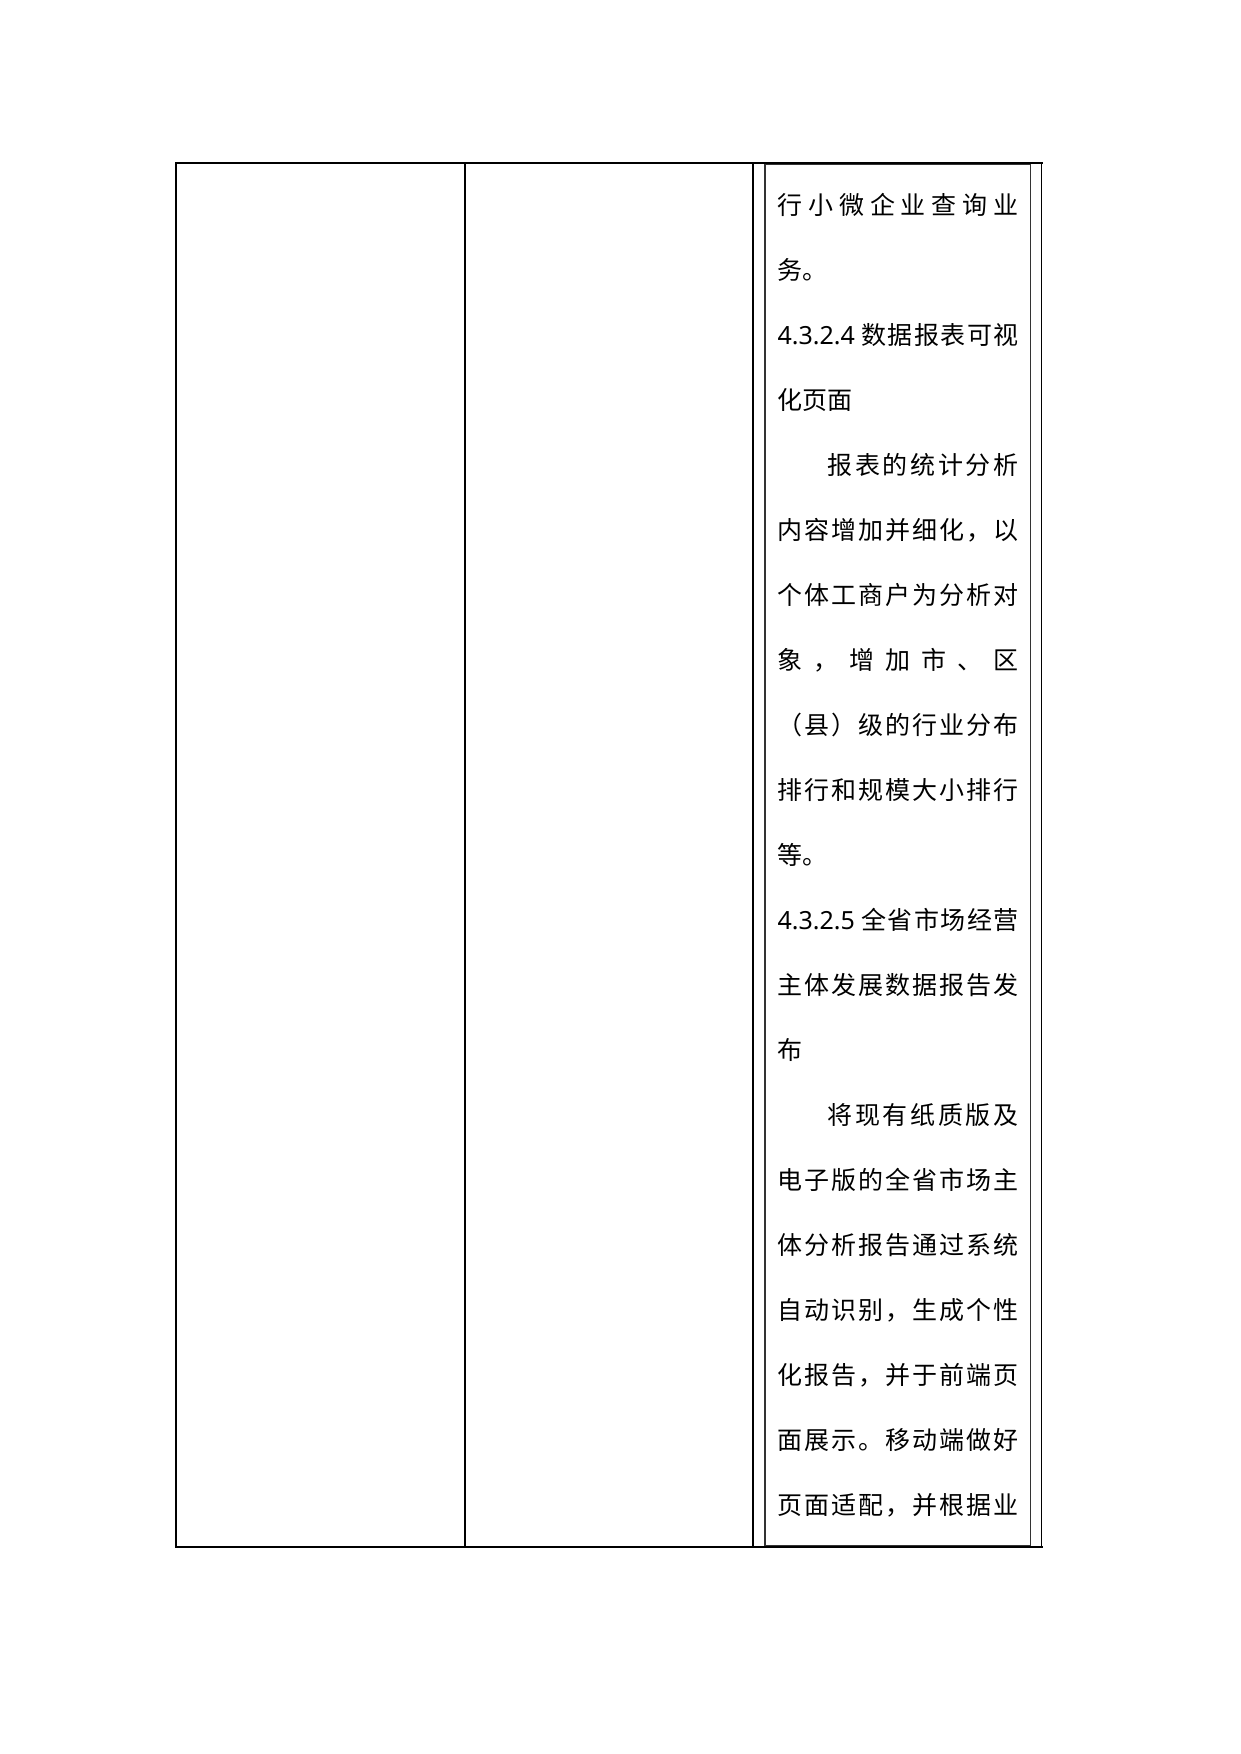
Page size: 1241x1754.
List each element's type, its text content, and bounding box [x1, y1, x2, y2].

table_cell [766, 165, 1030, 1545]
table_cell [754, 164, 764, 1546]
table_cell [177, 164, 464, 1546]
table_cell 1 [466, 164, 752, 1546]
table_cell [1031, 164, 1041, 1546]
